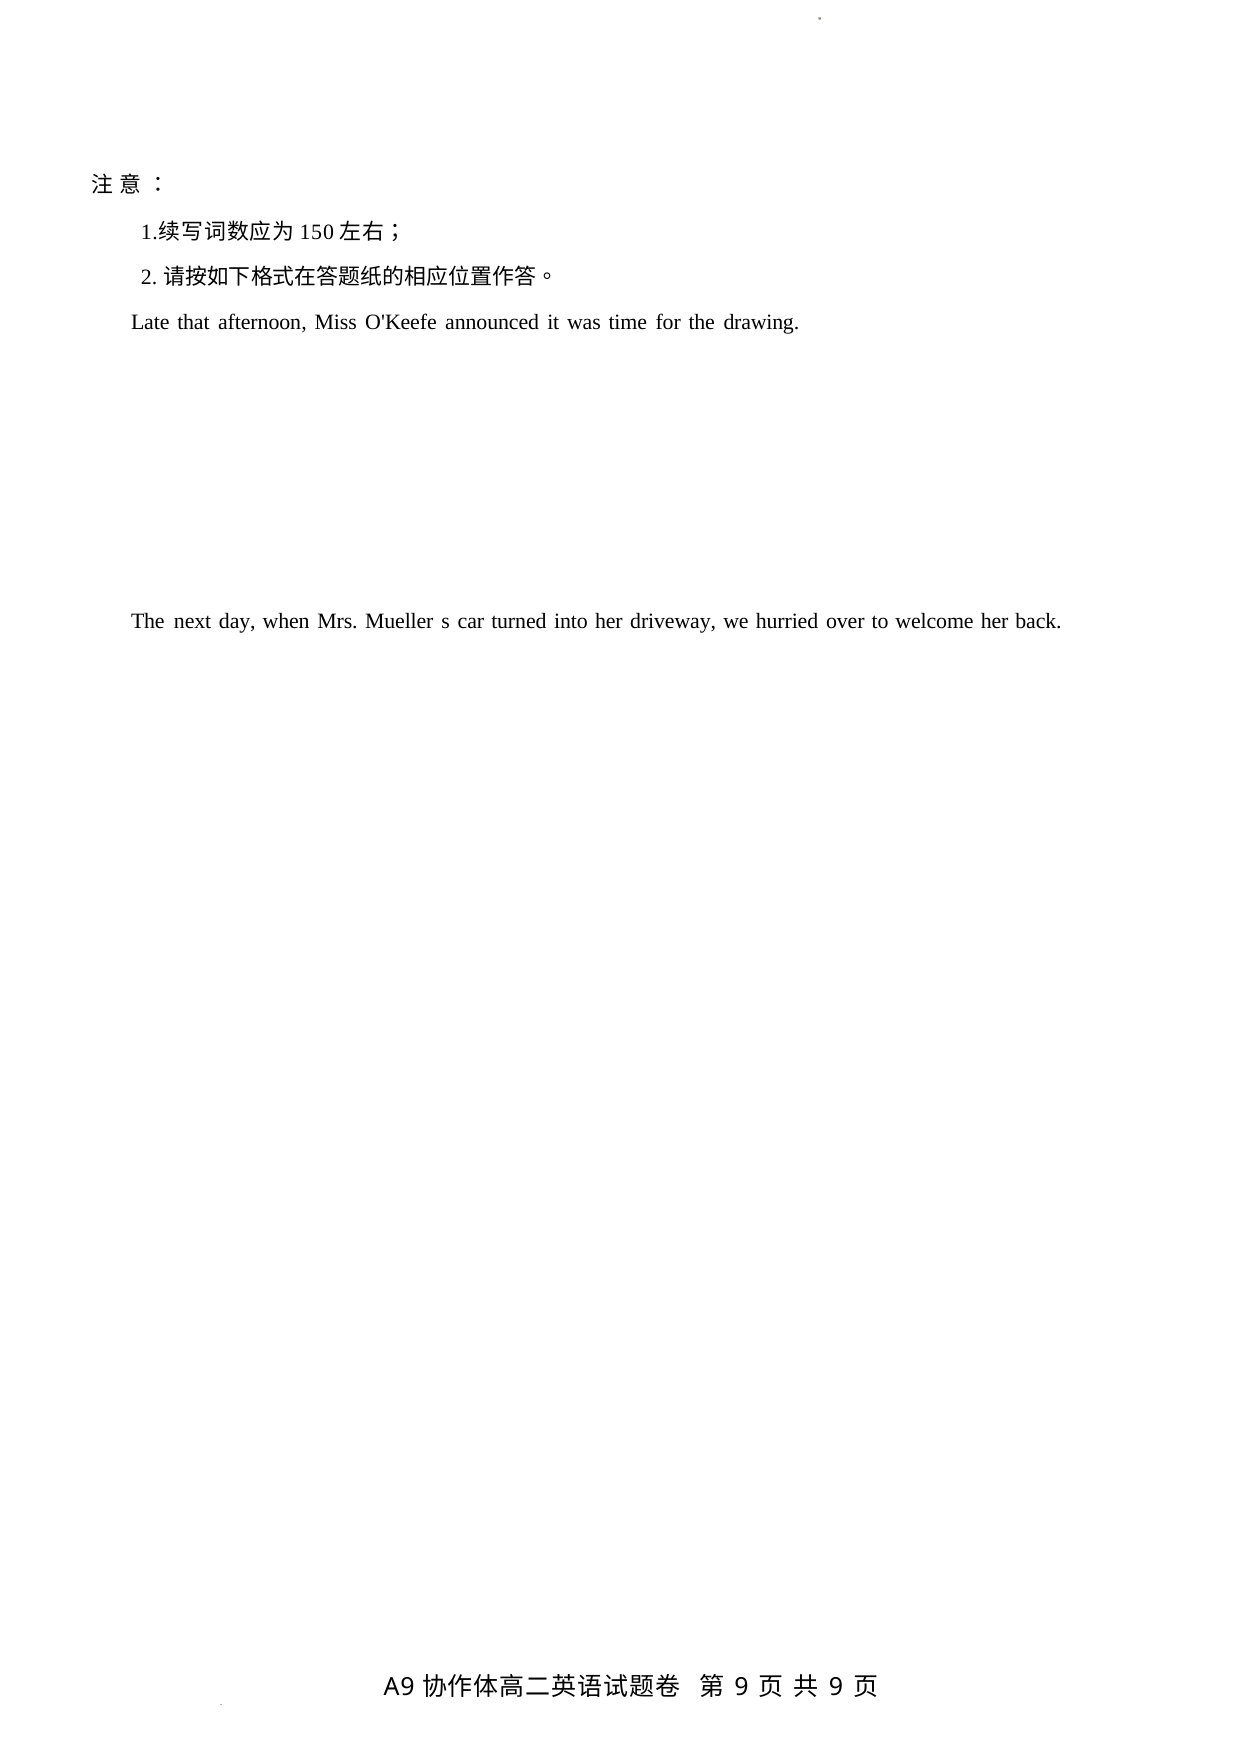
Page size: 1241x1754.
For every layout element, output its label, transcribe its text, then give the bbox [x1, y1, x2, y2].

text 1.续写词数应为150左右； [141, 216, 1204, 246]
text A9 协作体高二英语试题卷 第 9 页 共 9 页 [383, 1671, 1204, 1702]
text 2. 请按如下格式在答题纸的相应位置作答。 [141, 261, 1204, 291]
text The next day, when Mrs. Mueller s car turned into her driveway, we hurried over to welcome her back. [87, 608, 1204, 633]
text Late that afternoon, Miss O'Keefe announced it was time for the drawing. [87, 306, 1204, 335]
text 注 意 ： [92, 169, 1204, 199]
